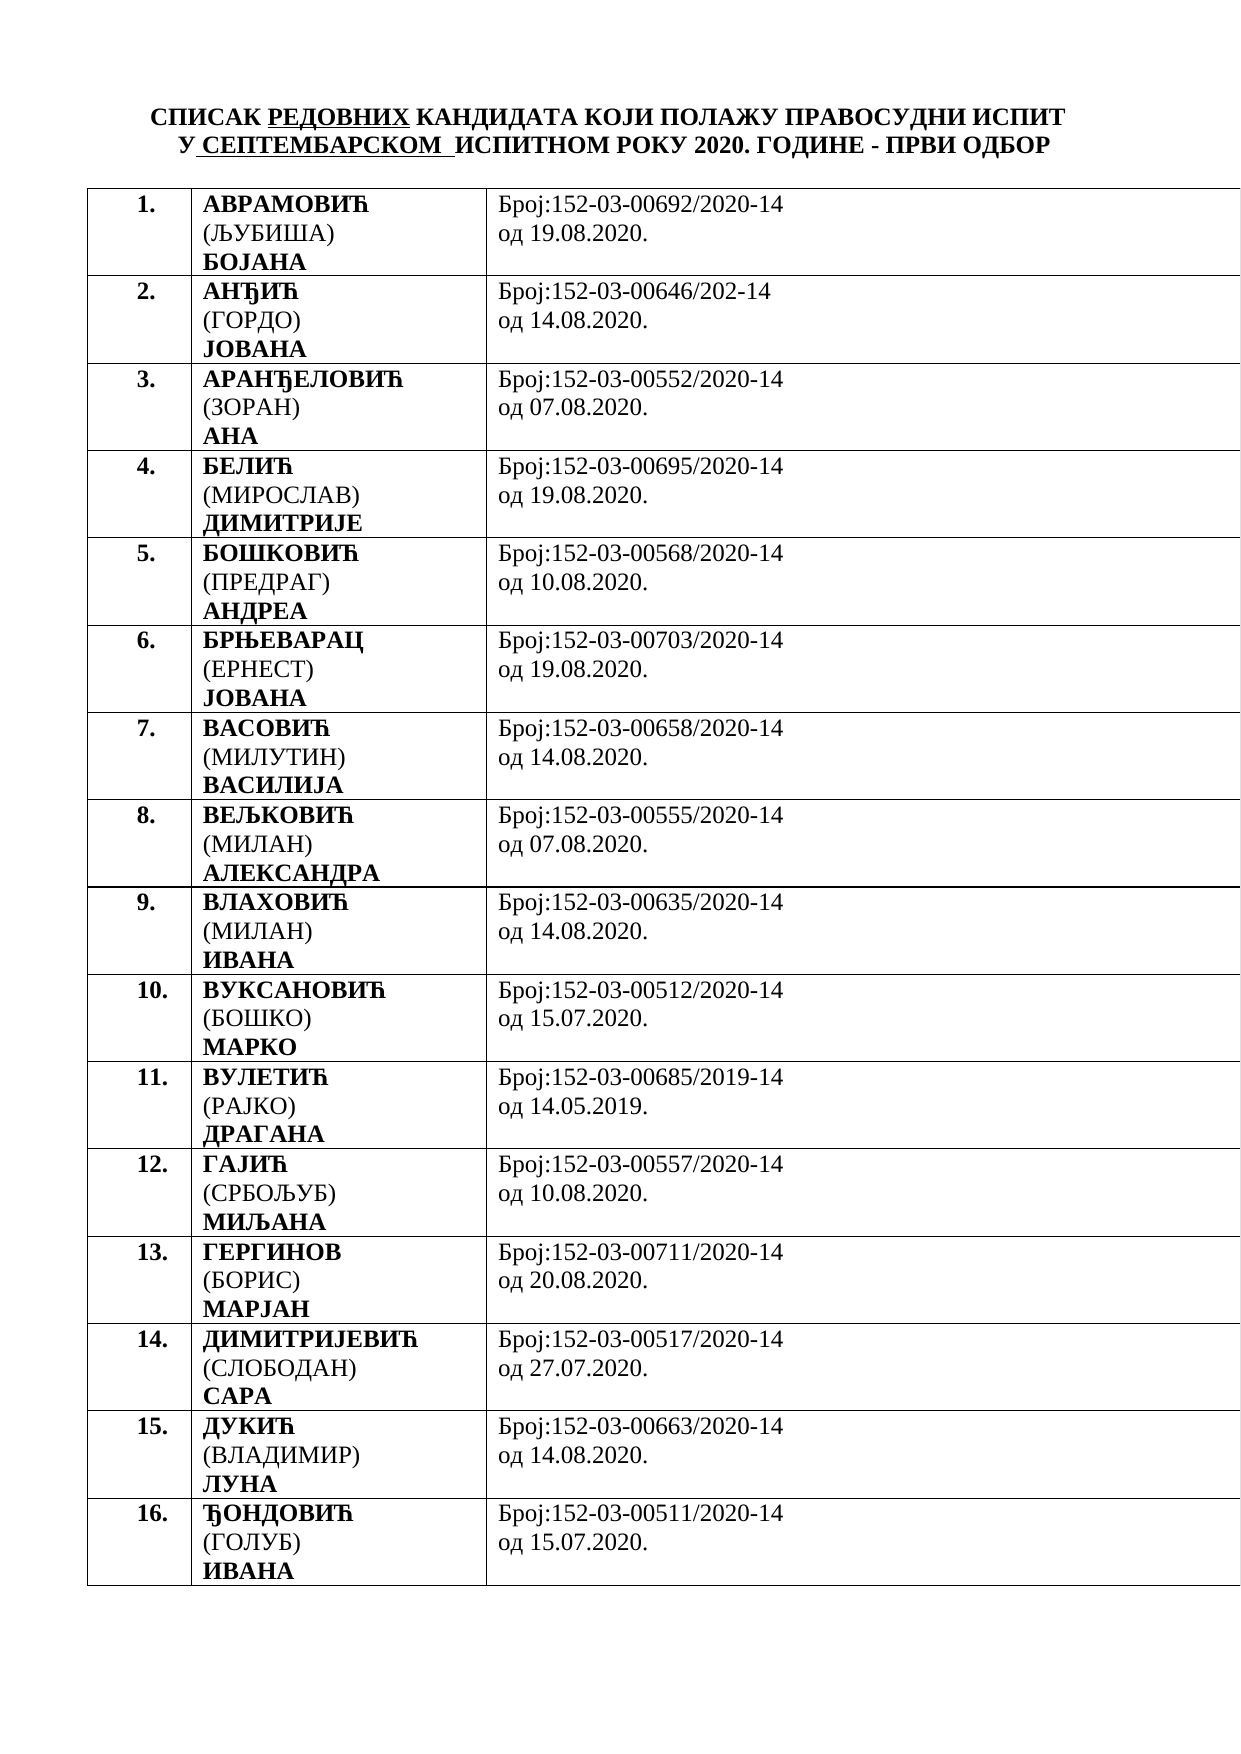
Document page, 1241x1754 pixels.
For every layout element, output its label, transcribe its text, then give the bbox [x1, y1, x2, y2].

table_cell Број:152-03-00568/2020-14 од 10.08.2020. [487, 538, 1240, 624]
table_header [88, 189, 191, 275]
table_cell [88, 364, 191, 450]
table_cell [88, 713, 191, 799]
table_cell ЂОНДОВИЋ (ГОЛУБ) ИВАНА [192, 1499, 486, 1585]
table_cell Број:152-03-00517/2020-14 од 27.07.2020. [487, 1324, 1240, 1410]
table_cell [88, 888, 191, 974]
table_cell [88, 1411, 191, 1497]
table_cell ДИМИТРИЈЕВИЋ (СЛОБОДАН) САРА [192, 1324, 486, 1410]
text У СЕПТЕМБАРСКОМ ИСПИТНОМ РОКУ 2020. ГОДИНЕ - ПРВИ ОДБОР [150, 131, 1078, 159]
table_cell Број:152-03-00512/2020-14 од 15.07.2020. [487, 975, 1240, 1061]
table_cell ГЕРГИНОВ (БОРИС) МАРЈАН [192, 1237, 486, 1323]
table_cell Број:152-03-00658/2020-14 од 14.08.2020. [487, 713, 1240, 799]
table_cell [88, 1062, 191, 1148]
table_cell ГАЈИЋ (СРБОЉУБ) МИЉАНА [192, 1149, 486, 1236]
table_cell [88, 1149, 191, 1236]
table_cell [88, 1237, 191, 1323]
table_cell ДУКИЋ (ВЛАДИМИР) ЛУНА [192, 1411, 486, 1497]
table_cell Број:152-03-00555/2020-14 од 07.08.2020. [487, 800, 1240, 886]
table_cell Број:152-03-00703/2020-14 од 19.08.2020. [487, 626, 1240, 712]
table_cell [88, 1324, 191, 1410]
table_cell Број:152-03-00663/2020-14 од 14.08.2020. [487, 1411, 1240, 1497]
table_cell ВЛАХОВИЋ (МИЛАН) ИВАНА [192, 888, 486, 974]
table_cell Број:152-03-00557/2020-14 од 10.08.2020. [487, 1149, 1240, 1236]
table_cell [88, 626, 191, 712]
table_cell Број:152-03-00711/2020-14 од 20.08.2020. [487, 1237, 1240, 1323]
text СПИСАК РЕДОВНИХ КАНДИДАТА КОЈИ ПОЛАЖУ ПРАВОСУДНИ ИСПИТ [150, 102, 1078, 131]
table_cell [88, 538, 191, 624]
table_cell ВУЛЕТИЋ (РАЈКО) ДРАГАНА [192, 1062, 486, 1148]
table_header АВРАМОВИЋ (ЉУБИША) БОЈАНА [192, 189, 486, 275]
table_cell ВУКСАНОВИЋ (БОШКО) МАРКО [192, 975, 486, 1061]
table_cell [88, 276, 191, 363]
table_cell [88, 800, 191, 886]
table_cell ВАСОВИЋ (МИЛУТИН) ВАСИЛИЈА [192, 713, 486, 799]
table_cell [88, 451, 191, 537]
table_cell [88, 975, 191, 1061]
table_cell БРЊЕВАРАЦ (ЕРНЕСТ) ЈОВАНА [192, 626, 486, 712]
table_cell Број:152-03-00685/2019-14 од 14.05.2019. [487, 1062, 1240, 1148]
table_cell Број:152-03-00511/2020-14 од 15.07.2020. [487, 1499, 1240, 1585]
table_header Број:152-03-00692/2020-14 од 19.08.2020. [487, 189, 1240, 275]
table_cell БЕЛИЋ (МИРОСЛАВ) ДИМИТРИЈЕ [192, 451, 486, 537]
table_cell Број:152-03-00695/2020-14 од 19.08.2020. [487, 451, 1240, 537]
table_cell Број:152-03-00646/202-14 од 14.08.2020. [487, 276, 1240, 363]
table_cell ВЕЉКОВИЋ (МИЛАН) АЛЕКСАНДРА [192, 800, 486, 886]
table_cell АНЂИЋ (ГОРДО) ЈОВАНА [192, 276, 486, 363]
table_cell Број:152-03-00635/2020-14 од 14.08.2020. [487, 888, 1240, 974]
table_cell АРАНЂЕЛОВИЋ (ЗОРАН) АНА [192, 364, 486, 450]
table_cell Број:152-03-00552/2020-14 од 07.08.2020. [487, 364, 1240, 450]
table_cell [88, 1499, 191, 1585]
table_cell БОШКОВИЋ (ПРЕДРАГ) АНДРЕА [192, 538, 486, 624]
